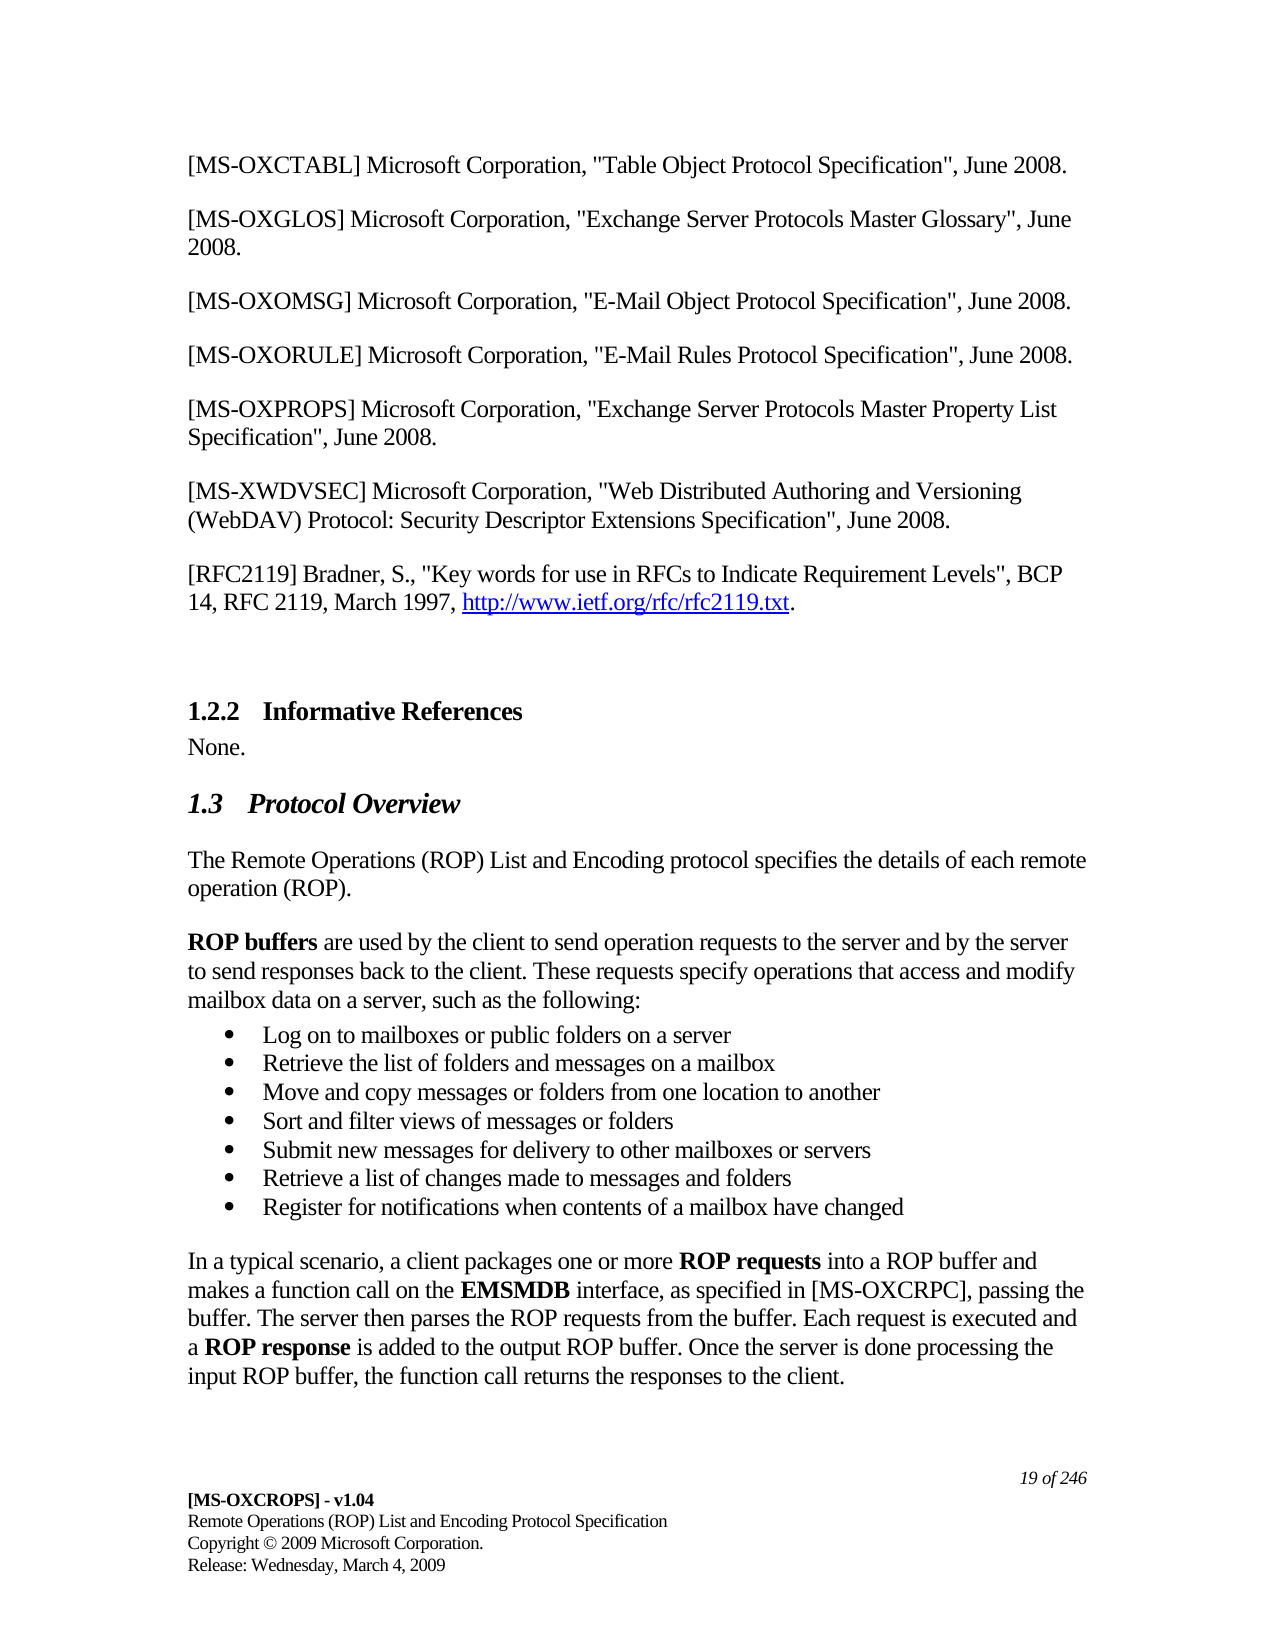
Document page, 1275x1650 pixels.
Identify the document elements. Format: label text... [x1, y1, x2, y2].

subtitle Protocol Overview [187, 786, 1087, 820]
text ROP buffers are used by the client to send operation requests to the server and by the server to send responses back to the client. These requests specify operations that access and modify mailbox data on a server, such as the following: [187, 927, 1087, 1013]
text The Remote Operations (ROP) List and Encoding protocol specifies the details of each remote operation (ROP). [187, 845, 1087, 902]
text [RFC2119] Bradner, S., "Key words for use in RFCs to Indicate Requirement Levels", BCP 14, RFC 2119, March 1997, http://www.ietf.org/rfc/rfc2119.txt. [187, 559, 1087, 616]
list Sort and filter views of messages or folders [225, 1106, 1087, 1135]
text [MS-OXPROPS] Microsoft Corporation, "Exchange Server Protocols Master Property List Specification", June 2008. [187, 394, 1087, 451]
list Retrieve the list of folders and messages on a mailbox [225, 1048, 1087, 1077]
text [MS-OXCTABL] Microsoft Corporation, "Table Object Protocol Specification", June 2008. [187, 150, 1087, 179]
text [MS-OXOMSG] Microsoft Corporation, "E-Mail Object Protocol Specification", June 2008. [187, 286, 1087, 315]
list Submit new messages for delivery to other mailboxes or servers [225, 1135, 1087, 1163]
text [MS-OXGLOS] Microsoft Corporation, "Exchange Server Protocols Master Glossary", June 2008. [187, 204, 1087, 261]
text In a typical scenario, a client packages one or more ROP requests into a ROP buffer and makes a function call on the EMSMDB interface, as specified in [MS-OXCRPC], passing the buffer. The server then parses the ROP requests from the buffer. Each request is executed and a ROP response is added to the output ROP buffer. Once the server is done processing the input ROP buffer, the function call returns the responses to the client. [187, 1246, 1087, 1390]
list Move and copy messages or folders from one location to another [225, 1077, 1087, 1106]
text None. [187, 732, 1087, 761]
list Retrieve a list of changes made to messages and folders [225, 1163, 1087, 1192]
list Register for notifications when contents of a mailbox have changed [225, 1192, 1087, 1221]
subtitle Informative References [187, 695, 1087, 726]
text [MS-XWDVSEC] Microsoft Corporation, "Web Distributed Authoring and Versioning (WebDAV) Protocol: Security Descriptor Extensions Specification", June 2008. [187, 476, 1087, 534]
list Log on to mailboxes or public folders on a server [225, 1020, 1087, 1048]
text [MS-OXORULE] Microsoft Corporation, "E-Mail Rules Protocol Specification", June 2008. [187, 340, 1087, 369]
